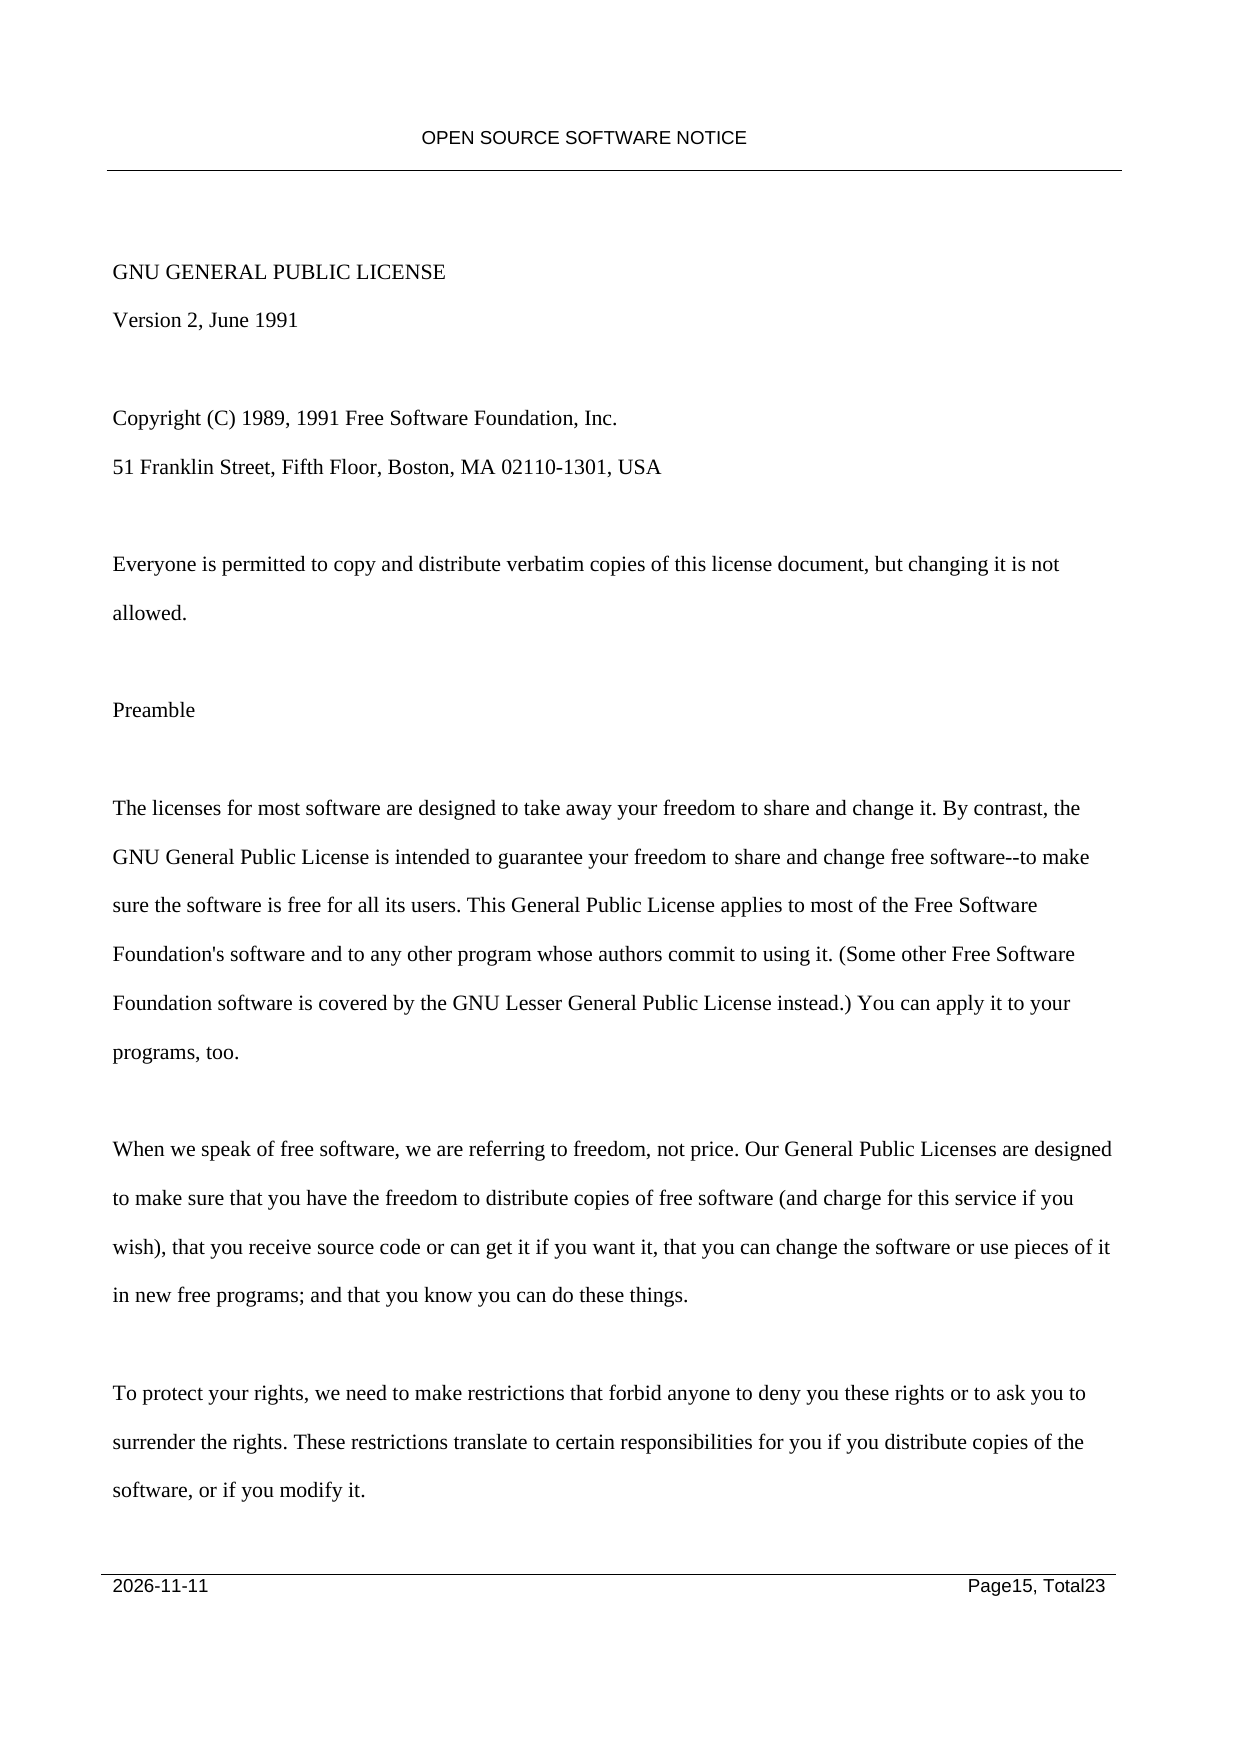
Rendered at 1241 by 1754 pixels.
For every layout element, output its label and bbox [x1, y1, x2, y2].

text [112, 206, 1128, 1506]
